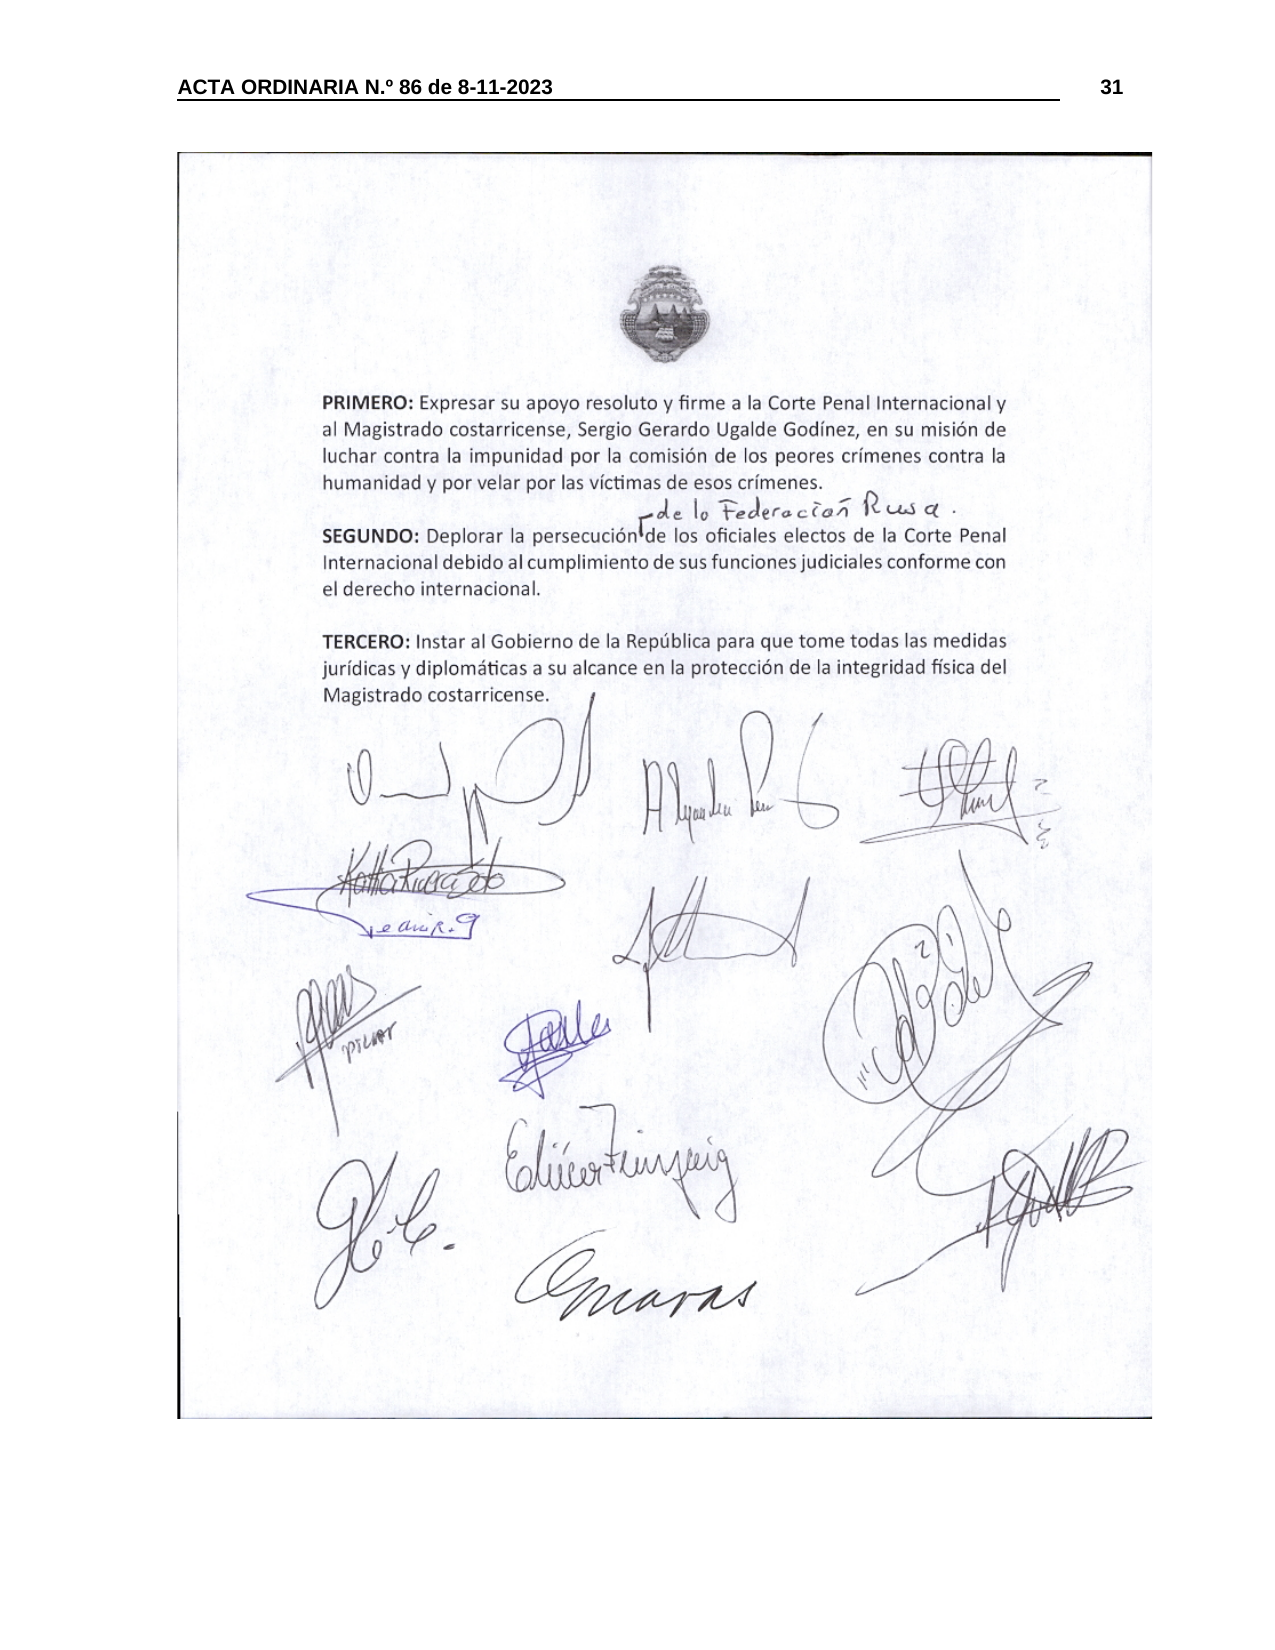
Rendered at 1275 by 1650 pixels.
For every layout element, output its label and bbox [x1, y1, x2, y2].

picture [177, 152, 1153, 1419]
